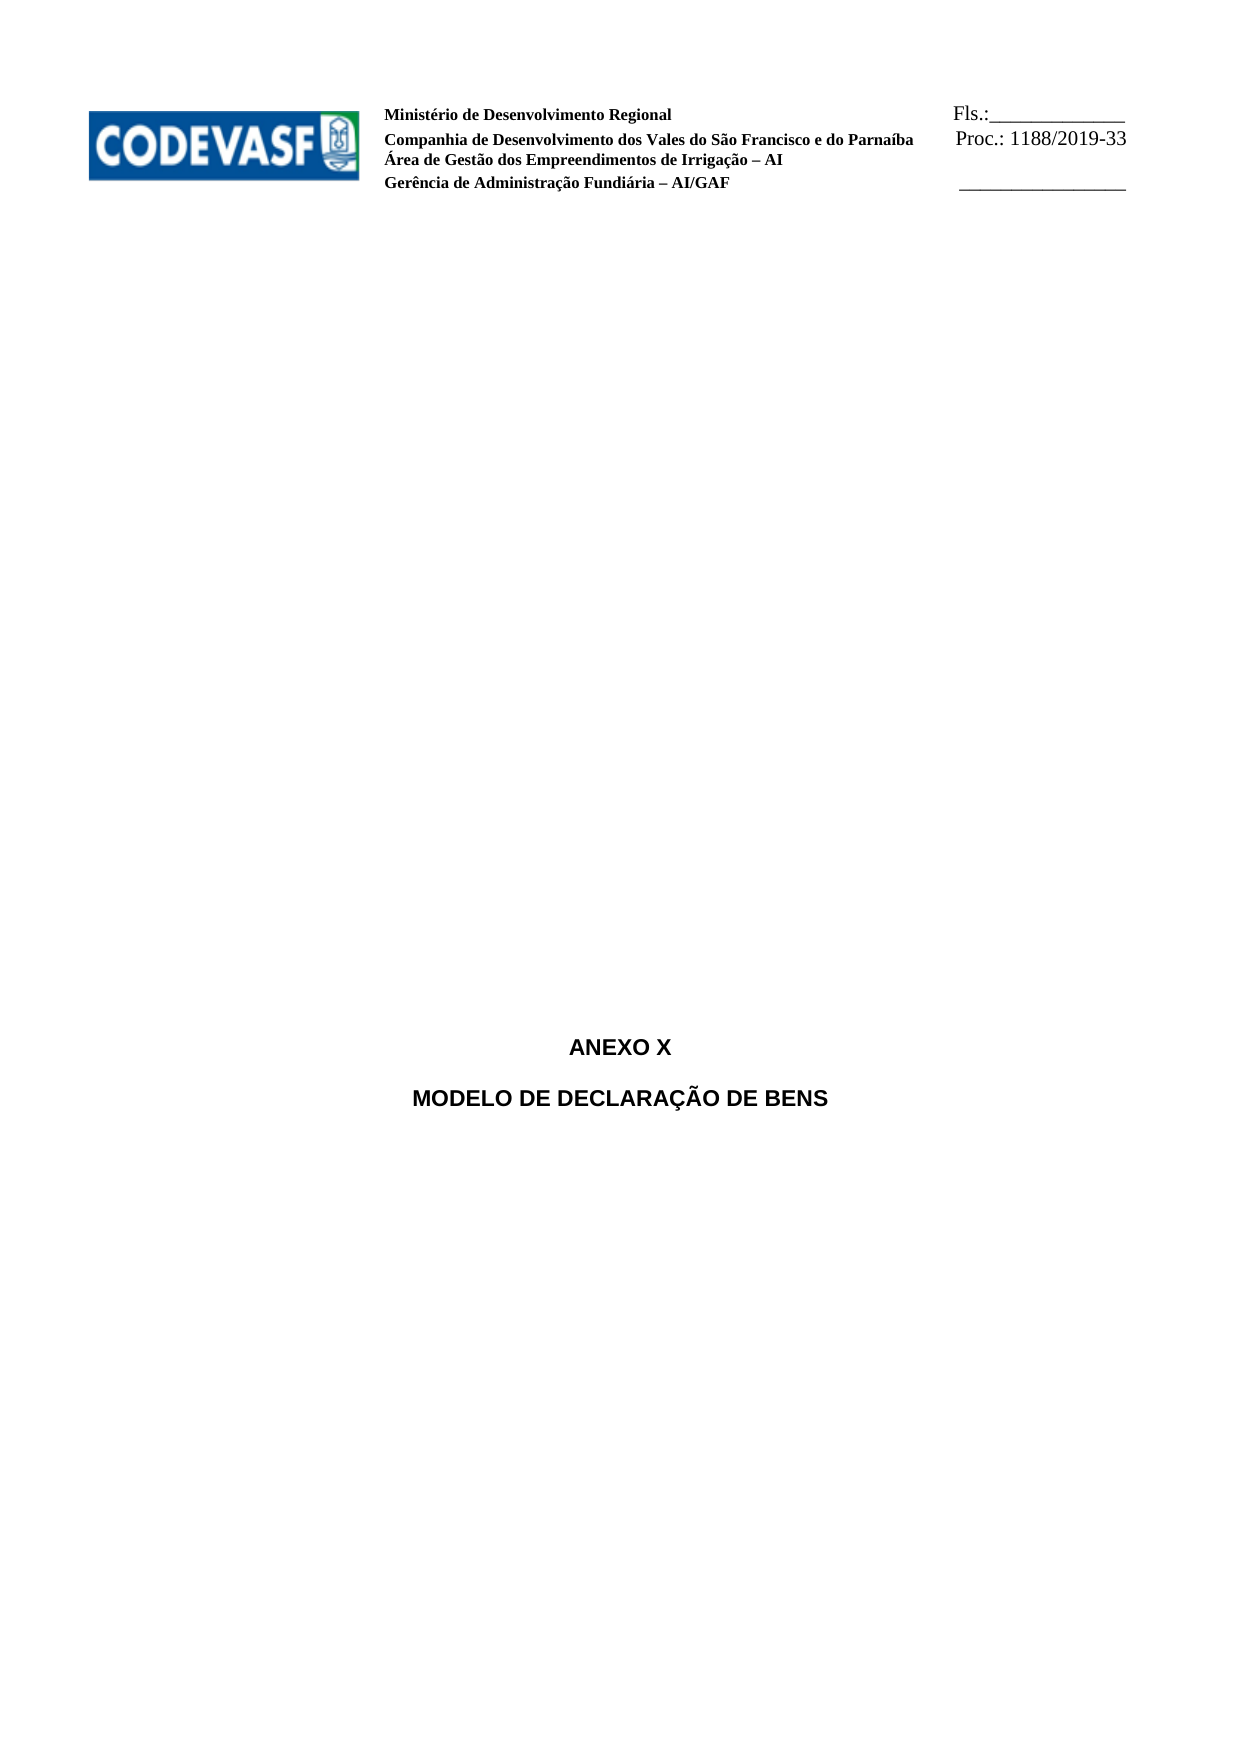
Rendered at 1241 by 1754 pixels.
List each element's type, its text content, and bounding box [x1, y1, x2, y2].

picture [88, 111, 361, 183]
text MODELO DE DECLARAÇÃO DE BENS [103, 1084, 1137, 1111]
text ANEXO X [103, 1033, 1137, 1060]
